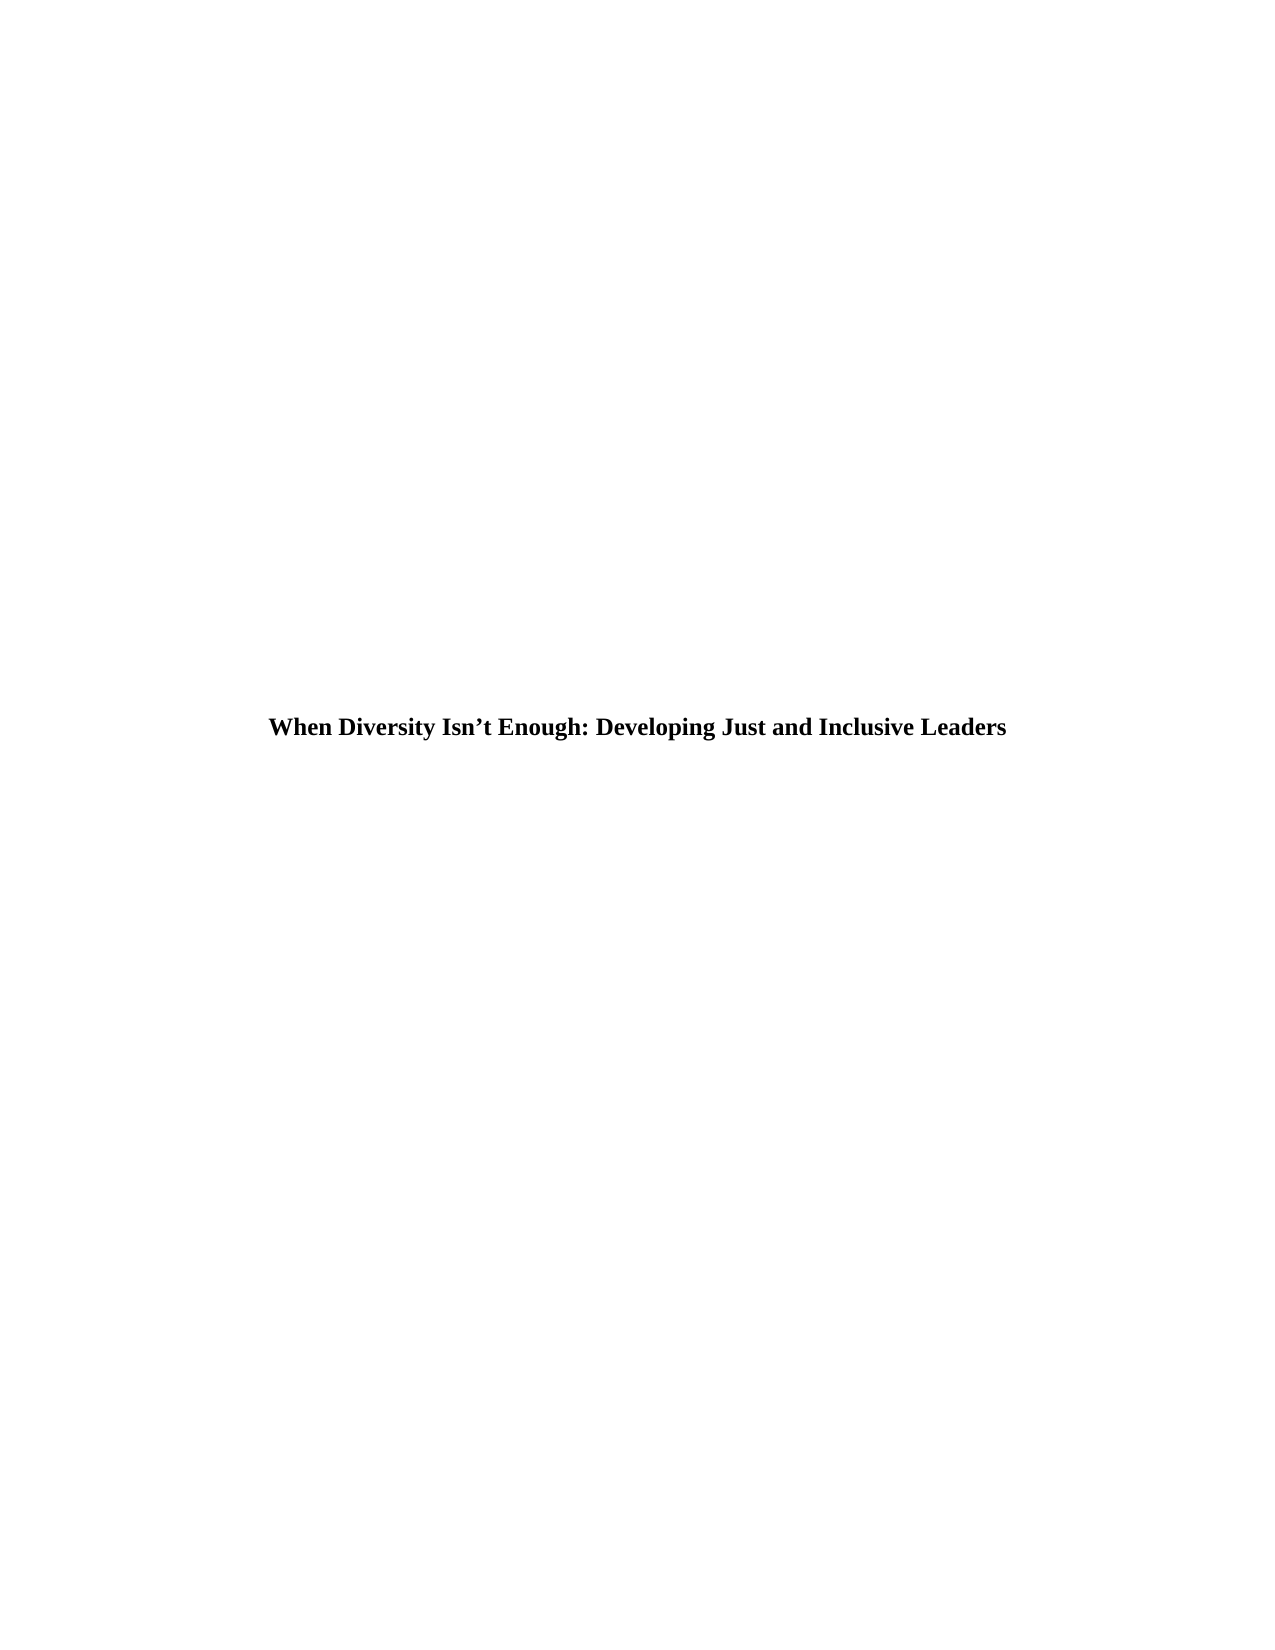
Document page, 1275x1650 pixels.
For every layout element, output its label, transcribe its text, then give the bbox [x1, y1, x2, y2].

text When Diversity Isn’t Enough: Developing Just and Inclusive Leaders [150, 712, 1125, 741]
